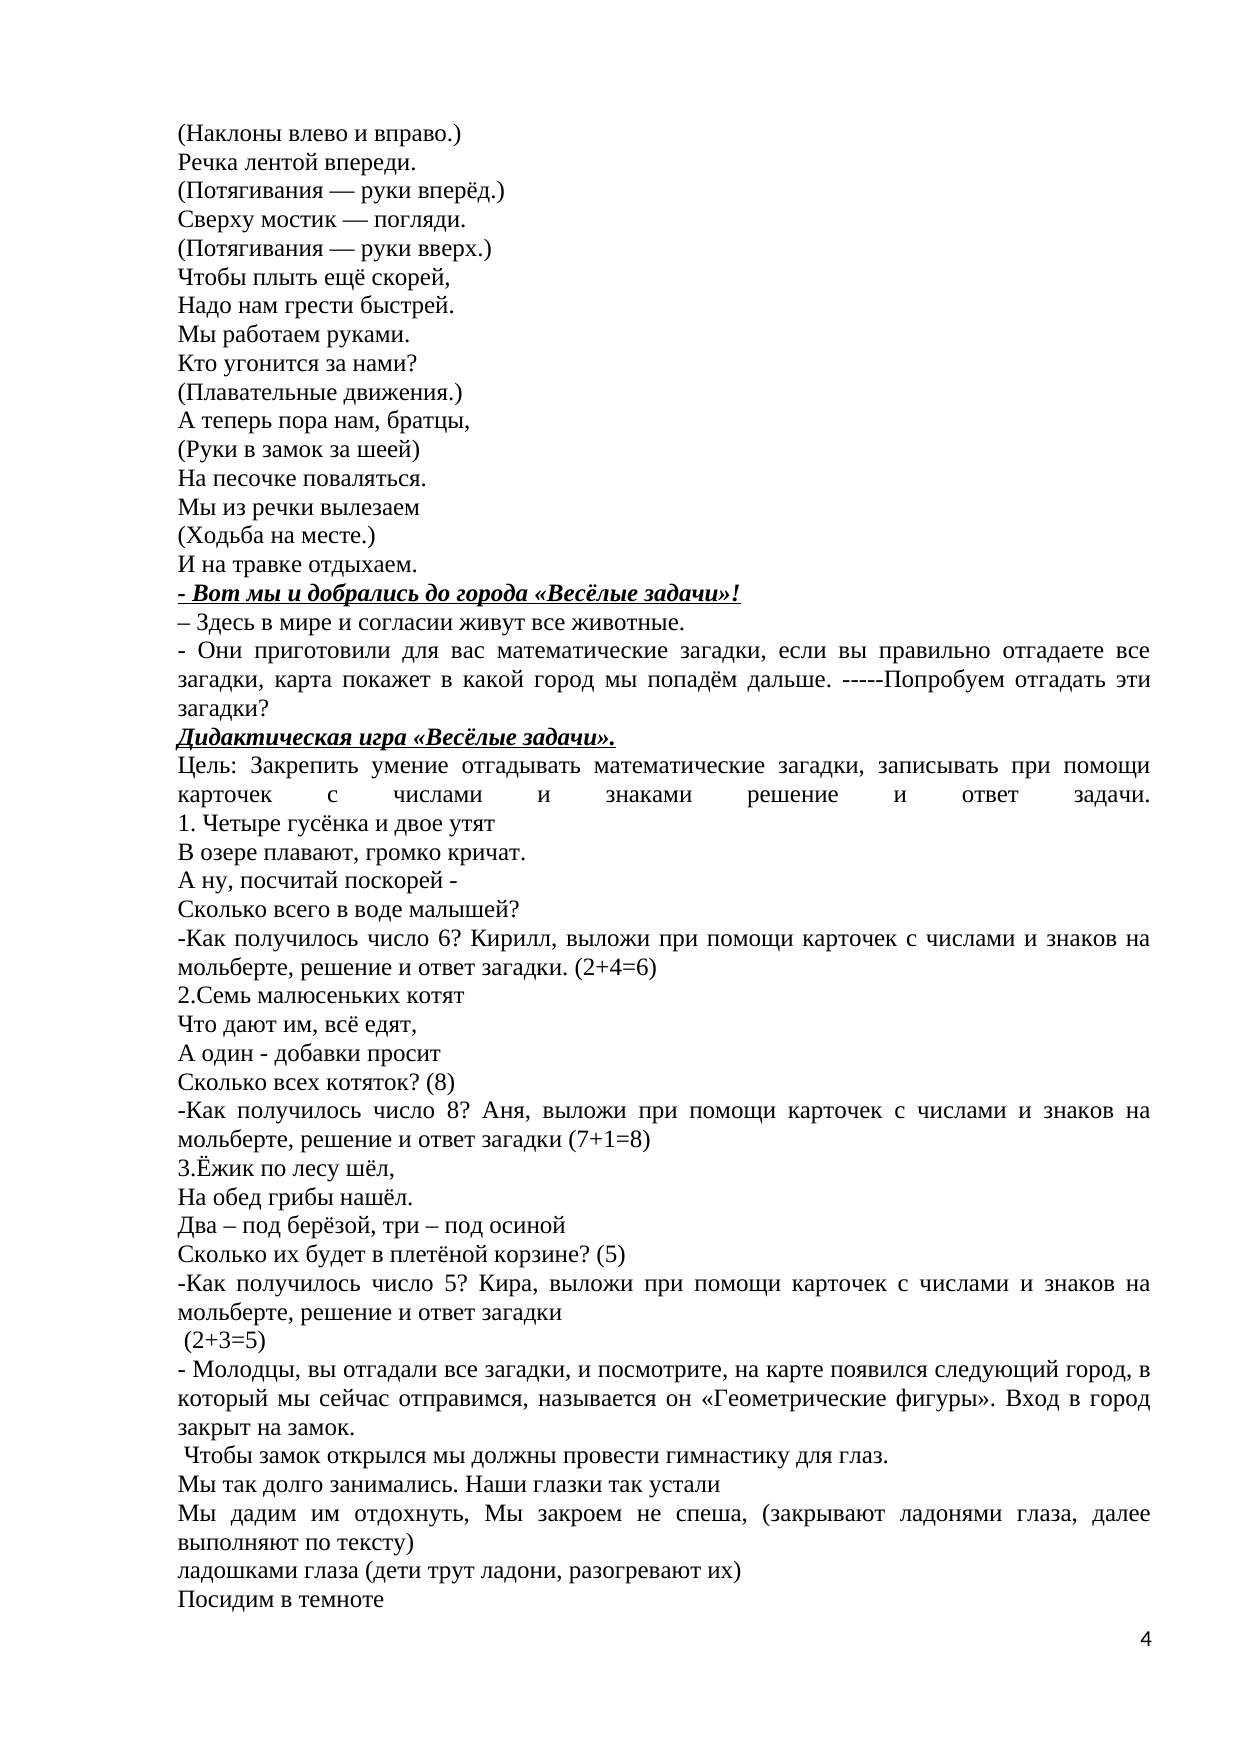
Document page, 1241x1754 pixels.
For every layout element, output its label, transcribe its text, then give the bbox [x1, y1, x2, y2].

text Кто угонится за нами? [177, 348, 1152, 377]
text На обед грибы нашёл. [177, 1182, 1152, 1211]
text И на травке отдыхаем. [177, 549, 1152, 578]
text 2.Семь малюсеньких котят [177, 981, 1152, 1009]
text 3.Ёжик по лесу шёл, [177, 1153, 1152, 1182]
text -Как получилось число 5? Кира, выложи при помощи карточек с числами и знаков на мольберте, решение и ответ загадки [177, 1268, 1152, 1326]
text Сверху мостик — погляди. [177, 204, 1152, 233]
text - Они приготовили для вас математические загадки, если вы правильно отгадаете все загадки, карта покажет в какой город мы попадём дальше. -----Попробуем отгадать эти загадки? [177, 636, 1152, 722]
text -Как получилось число 6? Кирилл, выложи при помощи карточек с числами и знаков на мольберте, решение и ответ загадки. (2+4=6) [177, 923, 1152, 981]
text Что дают им, всё едят, [177, 1009, 1152, 1038]
text Посидим в темноте [177, 1584, 1152, 1613]
text (2+3=5) [177, 1326, 1152, 1354]
text (Потягивания — руки вперёд.) [177, 176, 1152, 204]
text Сколько их будет в плетёной корзине? (5) [177, 1239, 1152, 1268]
text В озере плавают, громко кричат. [177, 837, 1152, 866]
text (Плавательные движения.) [177, 377, 1152, 406]
text (Руки в замок за шеей) [177, 434, 1152, 463]
text Чтобы плыть ещё скорей, [177, 262, 1152, 291]
text Надо нам грести быстрей. [177, 291, 1152, 319]
text Дидактическая игра «Весёлые задачи». [177, 722, 1152, 751]
text ладошками глаза (дети трут ладони, разогревают их) [177, 1556, 1152, 1584]
text Сколько всего в воде малышей? [177, 894, 1152, 923]
text Сколько всех котяток? (8) [177, 1067, 1152, 1096]
text А один - добавки просит [177, 1038, 1152, 1067]
text Мы работаем руками. [177, 319, 1152, 348]
text Мы дадим им отдохнуть, Мы закроем не спеша, (закрывают ладонями глаза, далее выполняют по тексту) [177, 1498, 1152, 1556]
text Мы из речки вылезаем [177, 492, 1152, 521]
text (Наклоны влево и вправо.) [177, 118, 1152, 147]
text (Потягивания — руки вверх.) [177, 233, 1152, 262]
text Мы так долго занимались. Наши глазки так устали [177, 1469, 1152, 1498]
text (Ходьба на месте.) [177, 521, 1152, 549]
text На песочке поваляться. [177, 463, 1152, 492]
text – Здесь в мире и согласии живут все животные. [177, 607, 1152, 636]
text А теперь пора нам, братцы, [177, 406, 1152, 434]
text А ну, посчитай поскорей - [177, 866, 1152, 894]
text - Вот мы и добрались до города «Весёлые задачи»! [177, 578, 1152, 607]
text Два – под берёзой, три – под осиной [177, 1211, 1152, 1239]
text -Как получилось число 8? Аня, выложи при помощи карточек с числами и знаков на мольберте, решение и ответ загадки (7+1=8) [177, 1096, 1152, 1153]
text Чтобы замок открылся мы должны провести гимнастику для глаз. [177, 1441, 1152, 1469]
text Цель: Закрепить умение отгадывать математические загадки, записывать при помощи карточек с числами и знаками решение и ответ задачи. 1. Четыре гусёнка и двое утят [177, 751, 1152, 837]
text Речка лентой впереди. [177, 147, 1152, 176]
text - Молодцы, вы отгадали все загадки, и посмотрите, на карте появился следующий город, в который мы сейчас отправимся, называется он «Геометрические фигуры». Вход в город закрыт на замок. [177, 1354, 1152, 1441]
